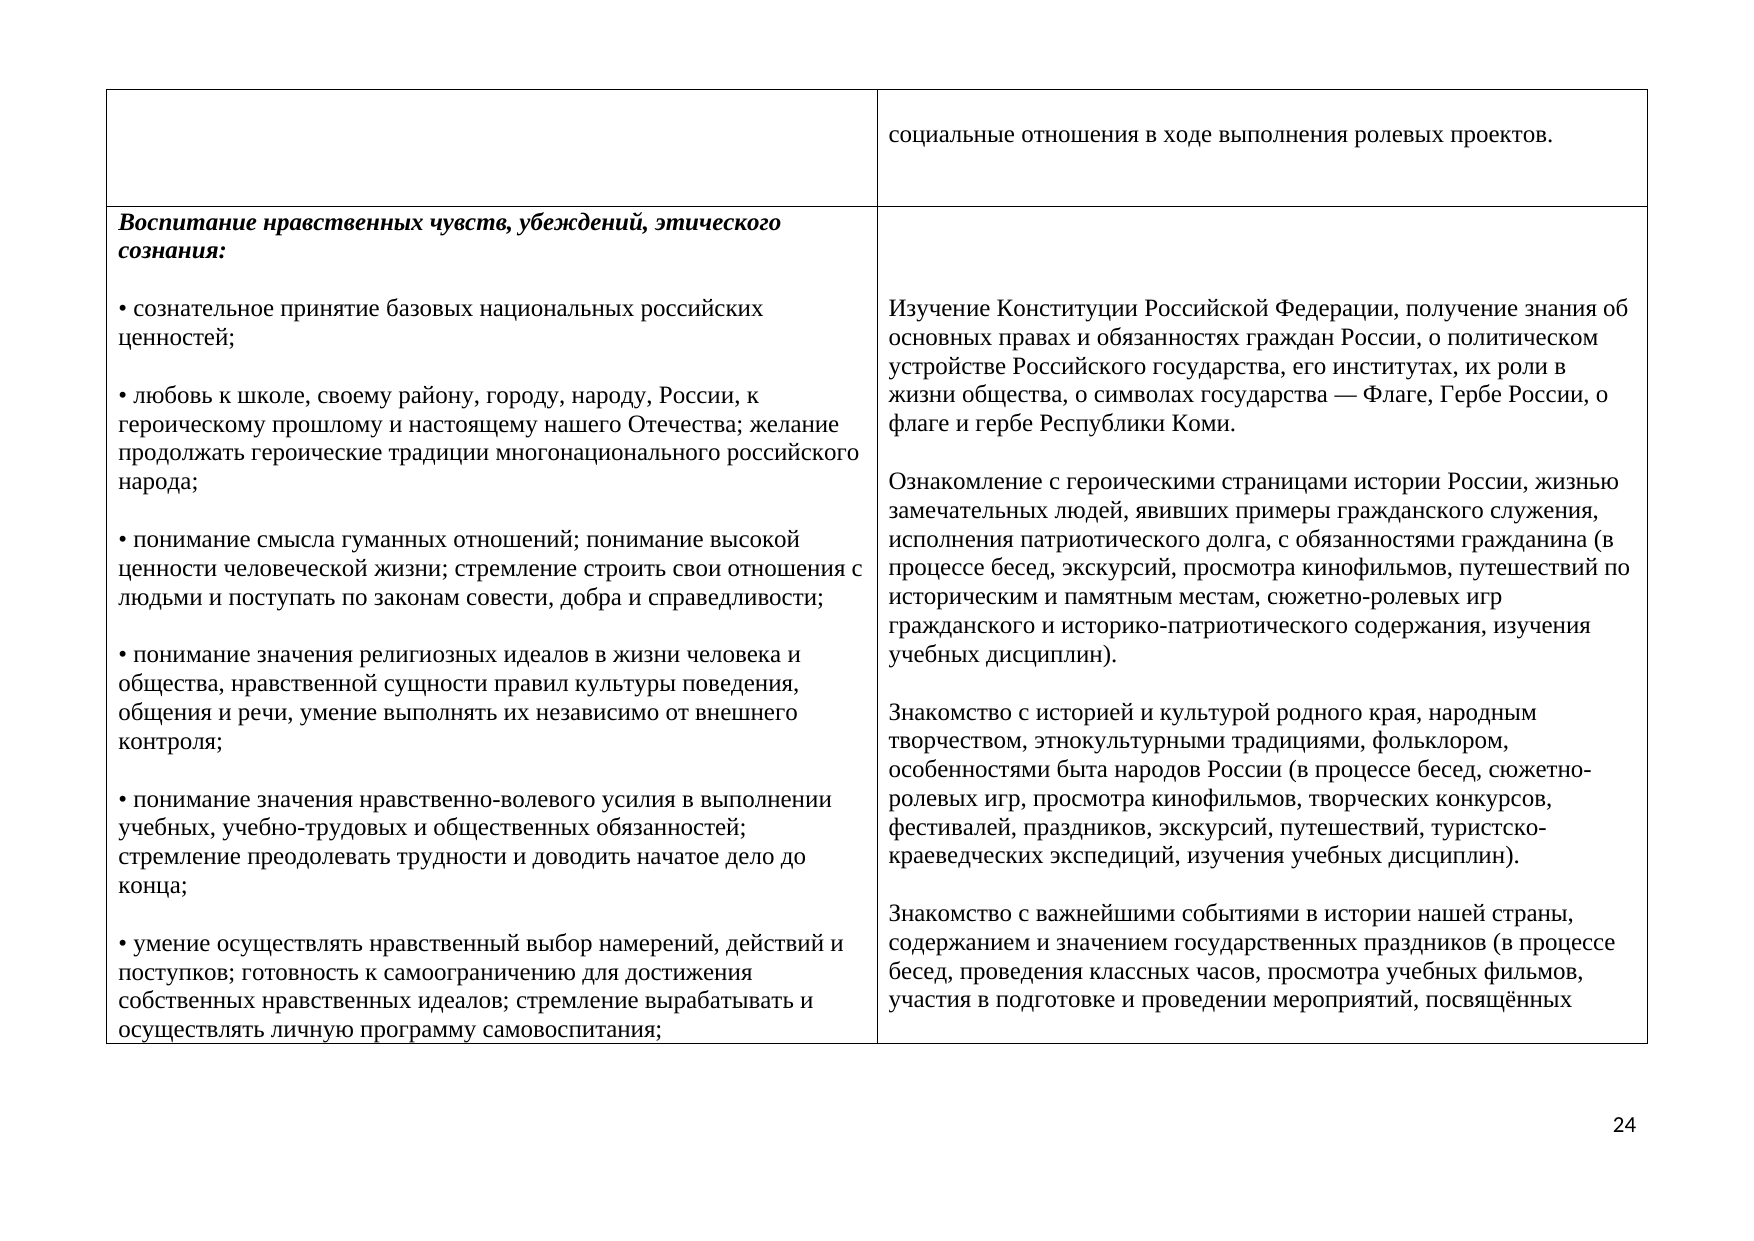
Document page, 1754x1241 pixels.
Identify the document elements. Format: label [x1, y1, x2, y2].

table_cell [107, 207, 877, 1043]
table_cell [107, 90, 877, 206]
table_cell [878, 207, 1647, 1043]
table_cell [878, 90, 1647, 206]
